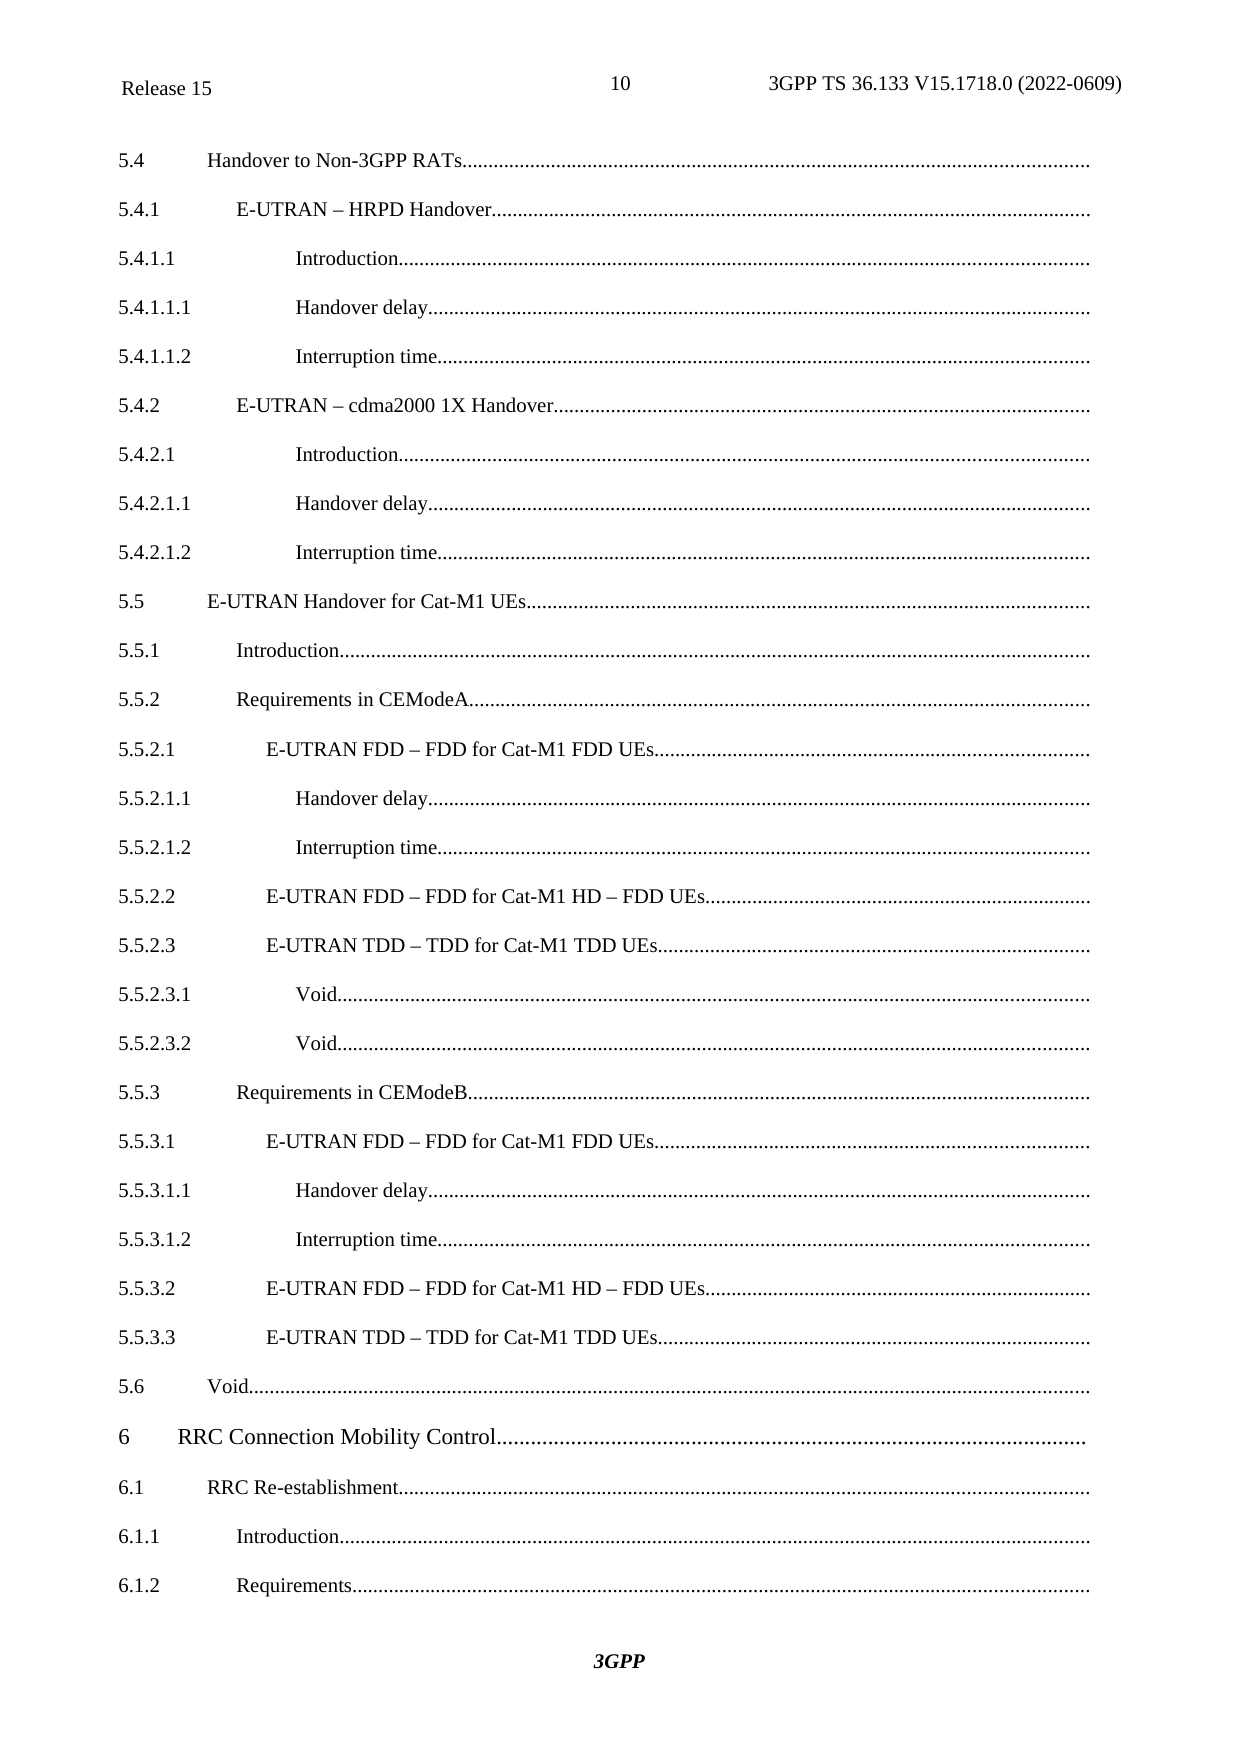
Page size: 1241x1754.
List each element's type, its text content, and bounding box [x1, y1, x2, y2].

text 6 RRC Connection Mobility Control 183 [118, 1423, 1078, 1450]
text 5.4 Handover to Non-3GPP RATs 179 [118, 148, 1078, 172]
text 5.5.2.3 E-UTRAN TDD – TDD for Cat-M1 TDD UEs 182 [118, 933, 1078, 957]
text 5.5.3.1 E-UTRAN FDD – FDD for Cat-M1 FDD UEs 182 [118, 1129, 1078, 1153]
text 5.4.2.1.2 Interruption time 180 [118, 540, 1078, 564]
text 5.5.2.3.2 Void 182 [118, 1031, 1078, 1055]
text 5.5 E-UTRAN Handover for Cat-M1 UEs 181 [118, 589, 1078, 613]
text 5.4.1.1.2 Interruption time 180 [118, 344, 1078, 368]
text 5.5.2.1 E-UTRAN FDD – FDD for Cat-M1 FDD UEs 181 [118, 736, 1078, 761]
text 5.5.3.3 E-UTRAN TDD – TDD for Cat-M1 TDD UEs 183 [118, 1325, 1078, 1349]
text 5.5.2 Requirements in CEModeA 181 [118, 687, 1078, 711]
text 5.4.1 E-UTRAN – HRPD Handover 179 [118, 197, 1078, 221]
text 5.5.3.1.1 Handover delay 182 [118, 1178, 1078, 1202]
text 5.4.1.1.1 Handover delay 180 [118, 295, 1078, 319]
text 5.5.2.3.1 Void 182 [118, 982, 1078, 1006]
text 6.1.2 Requirements 184 [118, 1573, 1078, 1597]
text 5.4.2.1 Introduction 180 [118, 442, 1078, 466]
text 5.5.2.1.2 Interruption time 181 [118, 834, 1078, 859]
text 5.5.3.1.2 Interruption time 183 [118, 1227, 1078, 1251]
text 5.5.3 Requirements in CEModeB 182 [118, 1080, 1078, 1104]
text 5.5.2.2 E-UTRAN FDD – FDD for Cat-M1 HD – FDD UEs 182 [118, 884, 1078, 908]
text 6.1.1 Introduction 184 [118, 1524, 1078, 1548]
text 5.6 Void 183 [118, 1374, 1078, 1398]
text 5.5.1 Introduction 181 [118, 638, 1078, 662]
text 5.4.2 E-UTRAN – cdma2000 1X Handover 180 [118, 393, 1078, 417]
text 5.5.3.2 E-UTRAN FDD – FDD for Cat-M1 HD – FDD UEs 183 [118, 1276, 1078, 1300]
text 5.4.2.1.1 Handover delay 180 [118, 491, 1078, 515]
text 6.1 RRC Re-establishment 183 [118, 1475, 1078, 1499]
text 5.5.2.1.1 Handover delay 181 [118, 786, 1078, 809]
text 5.4.1.1 Introduction 179 [118, 246, 1078, 270]
